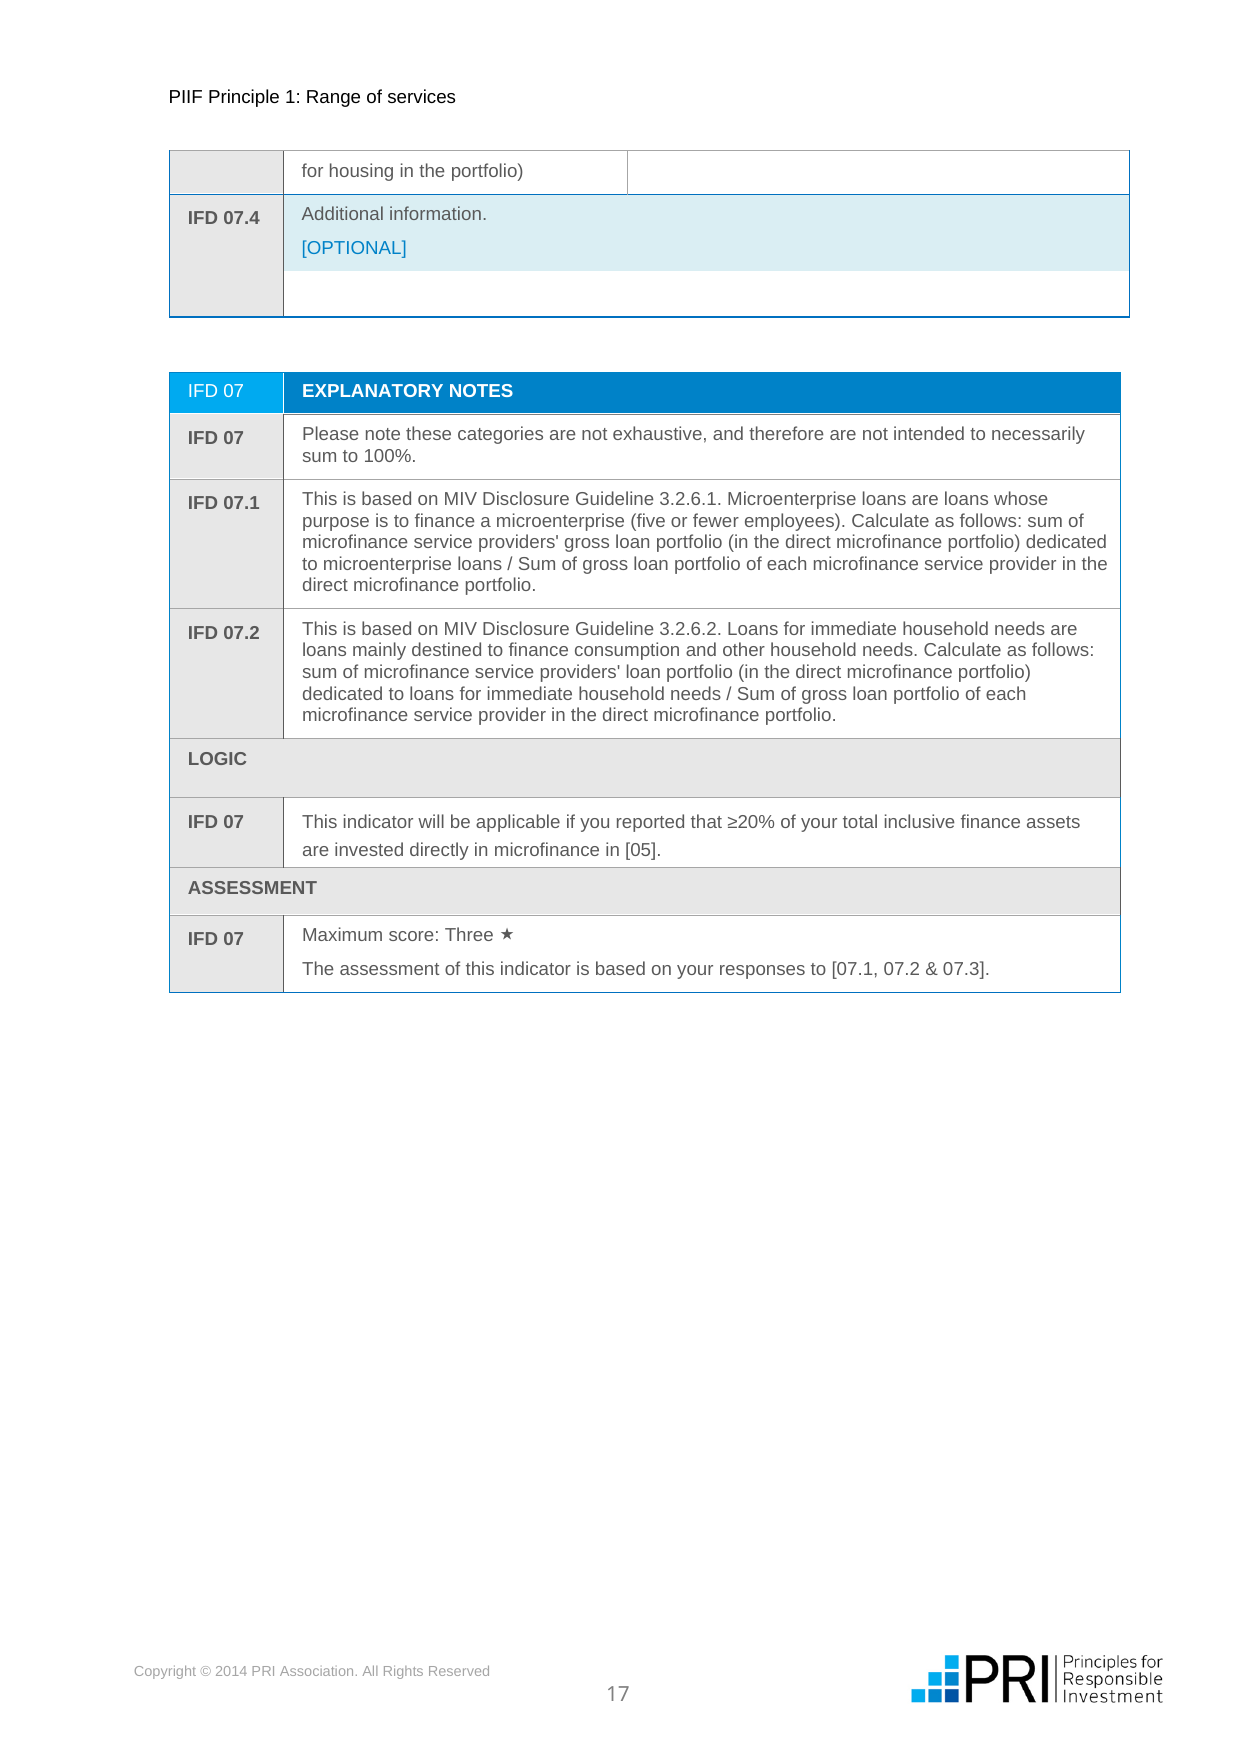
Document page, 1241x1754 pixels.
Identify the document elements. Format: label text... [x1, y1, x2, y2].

table_cell ASSESSMENT [170, 868, 1120, 914]
table_cell [284, 271, 1129, 316]
table_header EXPLANATORY NOTES [284, 373, 1120, 413]
table_cell IFD 07.1 [170, 480, 283, 608]
table_header IFD 07 [170, 373, 283, 413]
table_cell This is based on MIV Disclosure Guideline 3.2.6.1. Microenterprise loans are loans whose purpose is to finance a microenterprise (five or fewer employees). Calculate as follows: sum of microfinance service providers' gross loan portfolio (in the direct microfinance portfolio) dedicated to microenterprise loans / Sum of gross loan portfolio of each microfinance service provider in the direct microfinance portfolio. [284, 480, 1120, 608]
table_cell [170, 151, 283, 193]
table_cell IFD 07.4 [170, 195, 283, 316]
table_cell This is based on MIV Disclosure Guideline 3.2.6.2. Loans for immediate household needs are loans mainly destined to finance consumption and other household needs. Calculate as follows: sum of microfinance service providers' loan portfolio (in the direct microfinance portfolio) dedicated to loans for immediate household needs / Sum of gross loan portfolio of each microfinance service provider in the direct microfinance portfolio. [284, 609, 1120, 738]
table_cell LOGIC [170, 739, 1120, 797]
table_cell Please note these categories are not exhaustive, and therefore are not intended to necessarily sum to 100%. [284, 415, 1120, 478]
table_cell Additional information. [Optional] [284, 195, 1129, 271]
table_cell IFD 07 [170, 414, 283, 478]
table_cell [628, 151, 1129, 193]
table_cell IFD 07 [170, 916, 283, 992]
table_cell Maximum score: Three The assessment of this indicator is based on your responses to [07.1, 07.2 & 07.3]. [284, 916, 1120, 992]
picture [839, 1560, 1240, 1753]
table_cell IFD 07.2 [170, 609, 283, 738]
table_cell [284, 151, 627, 193]
table_cell IFD 07 [170, 798, 283, 867]
table_cell This indicator will be applicable if you reported that ≥20% of your total inclusive finance assets are invested directly in microfinance in [05]. [284, 798, 1120, 867]
